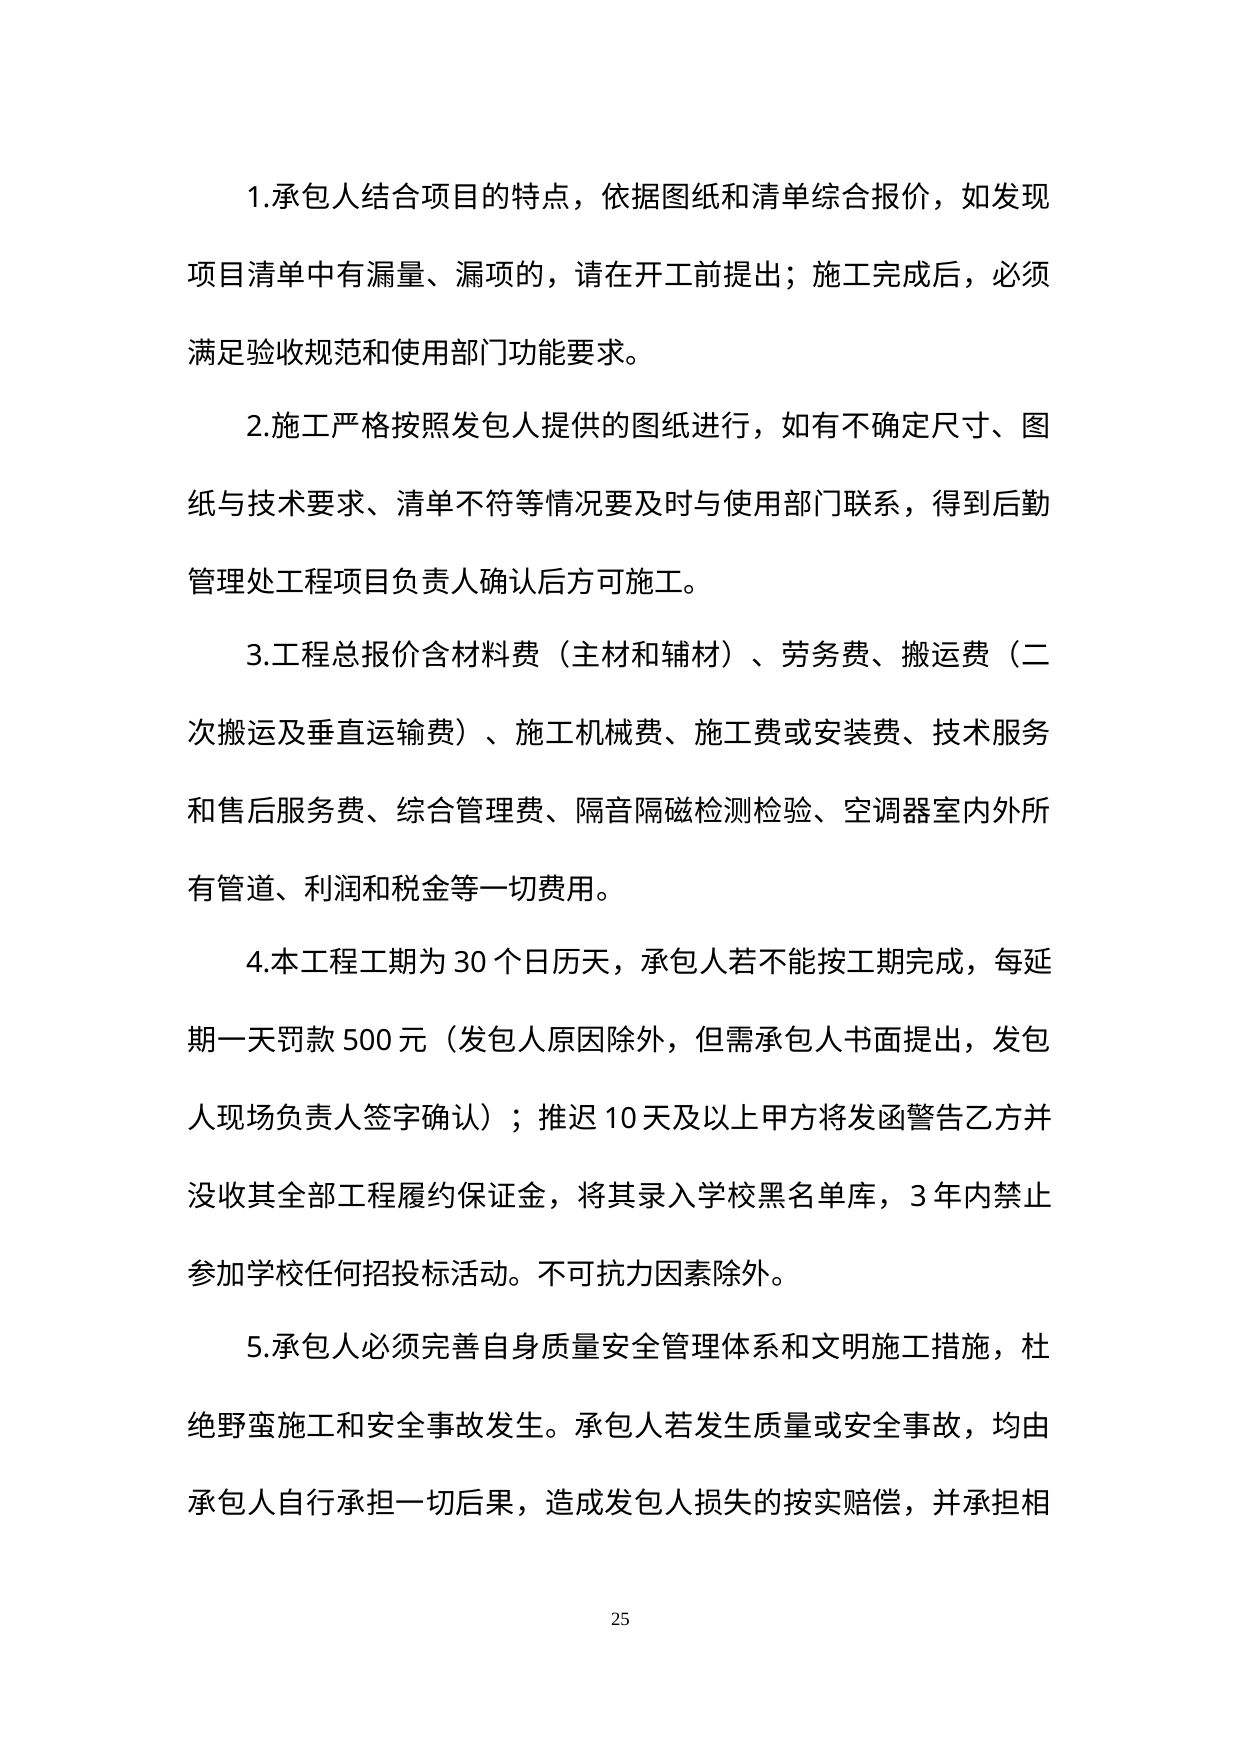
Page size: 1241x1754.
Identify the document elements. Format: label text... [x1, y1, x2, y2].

text 1.承包人结合项目的特点，依据图纸和清单综合报价，如发现项目清单中有漏量、漏项的，请在开工前提出；施工完成后，必须满足验收规范和使用部门功能要求。 [187, 162, 1053, 383]
text 2.施工严格按照发包人提供的图纸进行，如有不确定尺寸、图纸与技术要求、清单不符等情况要及时与使用部门联系，得到后勤管理处工程项目负责人确认后方可施工。 [187, 391, 1053, 612]
text 3.工程总报价含材料费（主材和辅材）、劳务费、搬运费（二次搬运及垂直运输费）、施工机械费、施工费或安装费、技术服务和售后服务费、综合管理费、隔音隔磁检测检验、空调器室内外所有管道、利润和税金等一切费用。 [187, 621, 1053, 919]
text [187, 1313, 1053, 1534]
text 4.本工程工期为30个日历天，承包人若不能按工期完成，每延期一天罚款500元（发包人原因除外，但需承包人书面提出，发包人现场负责人签字确认）；推迟10天及以上甲方将发函警告乙方并没收其全部工程履约保证金，将其录入学校黑名单库，3年内禁止参加学校任何招投标活动。不可抗力因素除外。 [187, 928, 1053, 1304]
